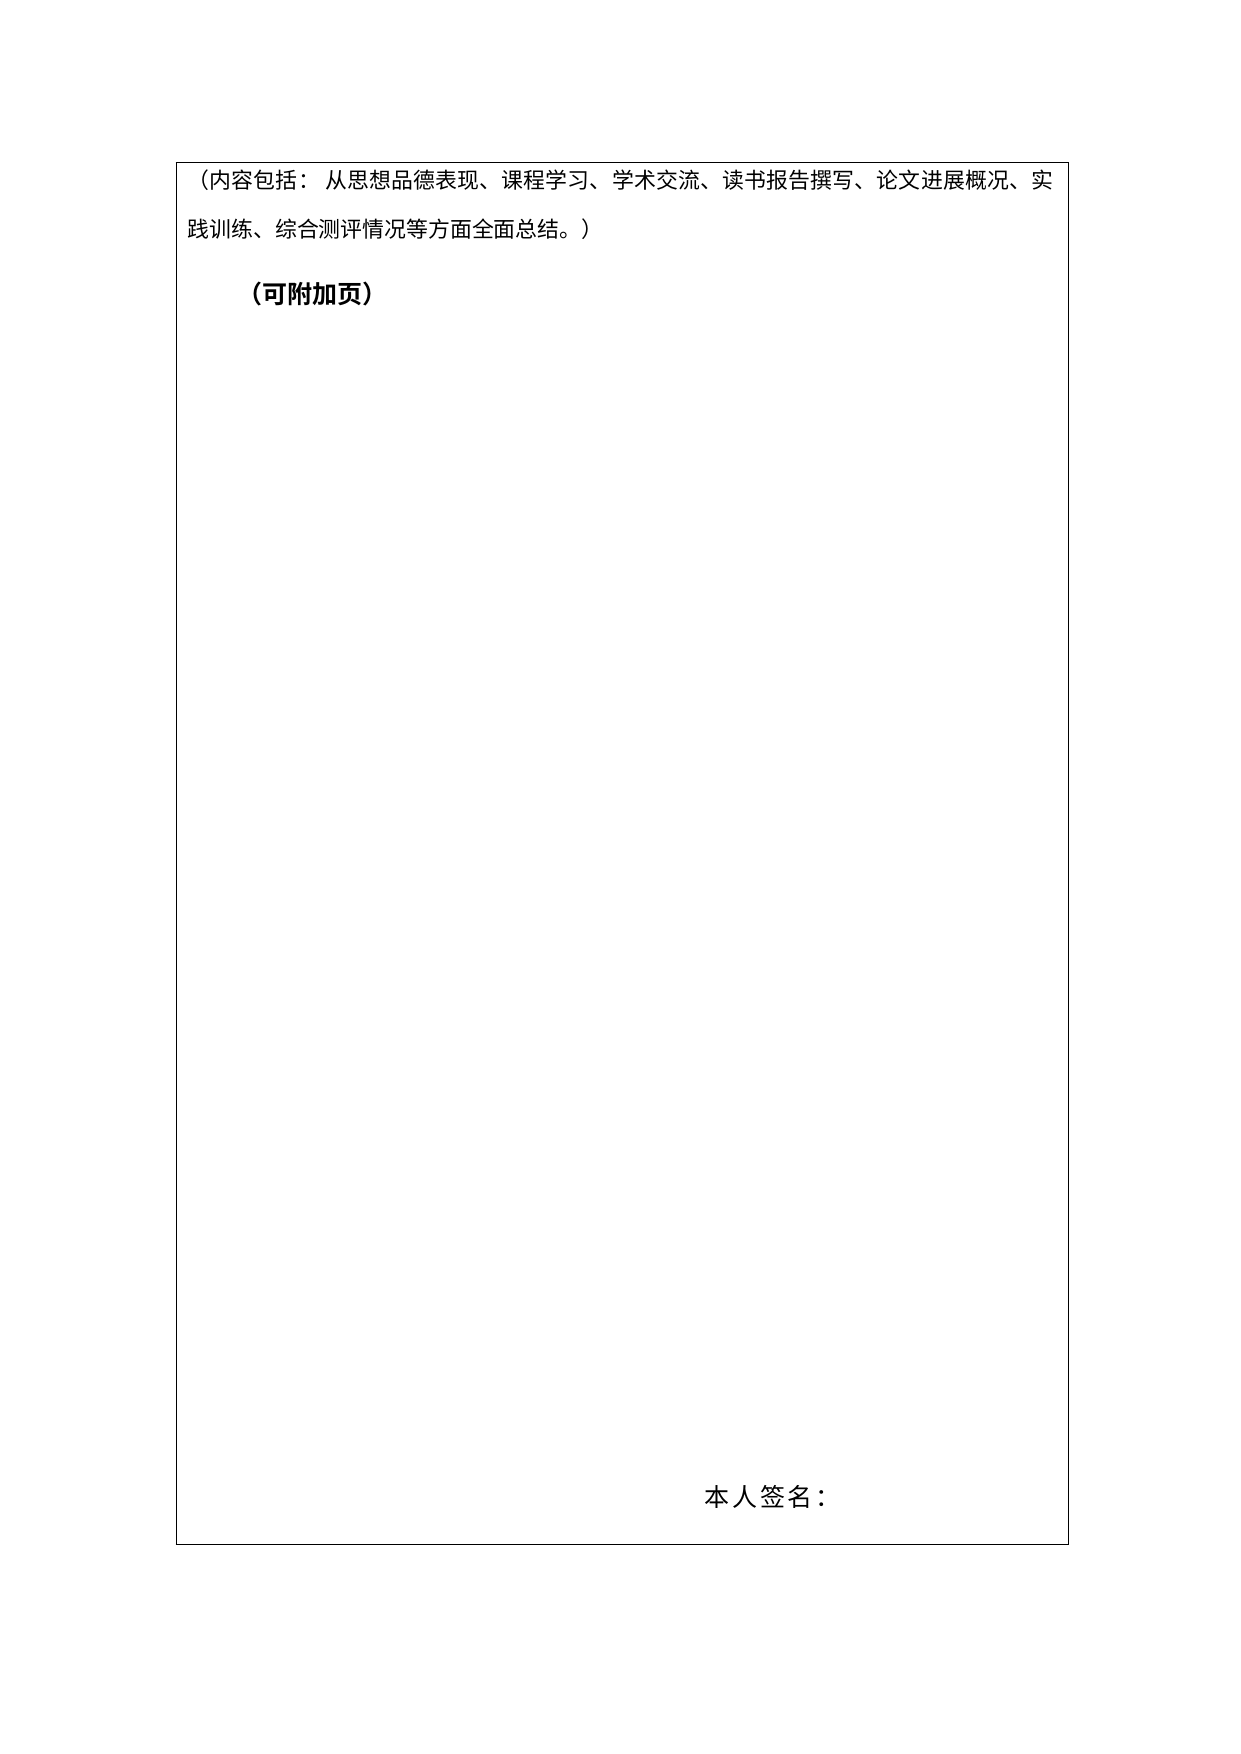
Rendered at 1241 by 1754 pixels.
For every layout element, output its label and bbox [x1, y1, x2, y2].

table_cell [177, 163, 1068, 1544]
